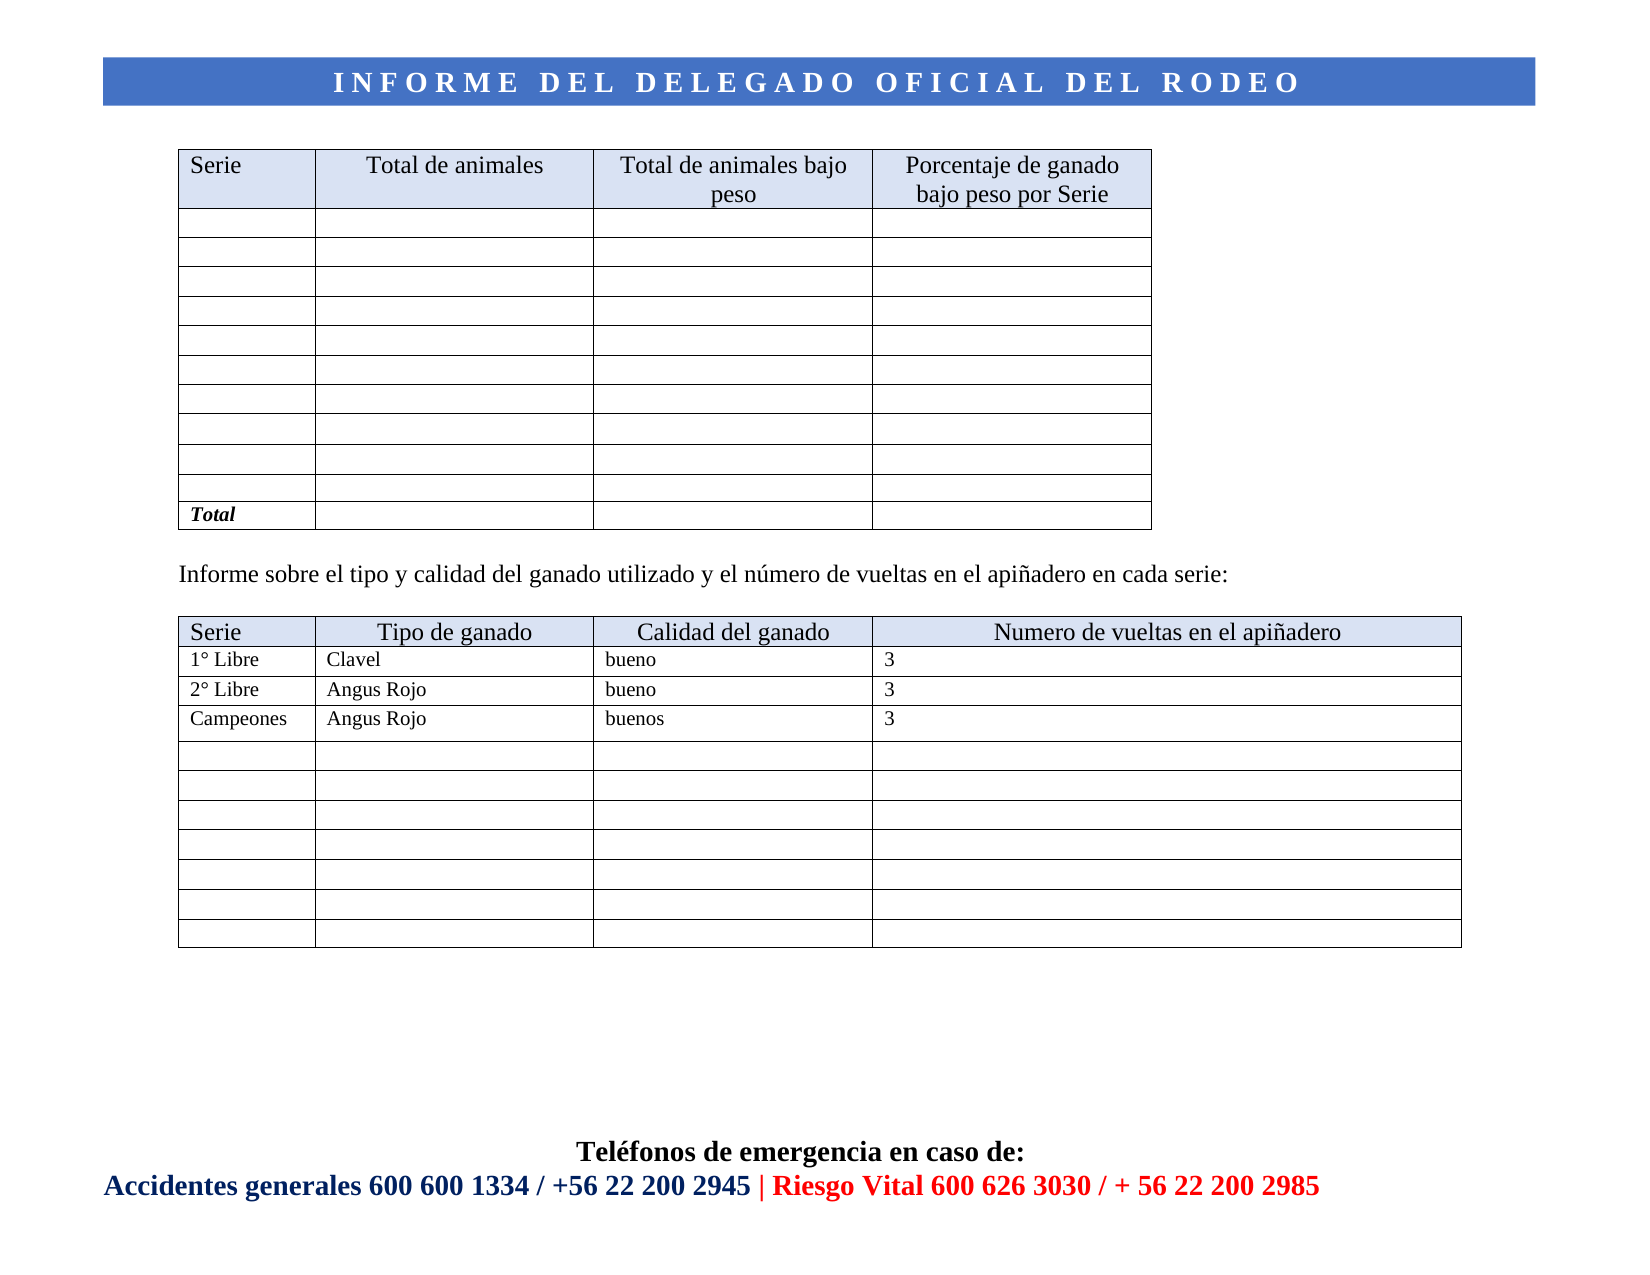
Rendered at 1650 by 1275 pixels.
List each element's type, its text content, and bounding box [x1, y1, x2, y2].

table_cell [594, 742, 872, 770]
table_cell [873, 297, 1151, 325]
table_cell [594, 385, 872, 413]
table_header Tipo de ganado [316, 617, 593, 646]
table_cell buenos [594, 706, 872, 741]
table_cell 3 [873, 647, 1461, 676]
table_cell [179, 267, 315, 296]
table_cell [316, 445, 593, 473]
table_cell [873, 502, 1151, 529]
table_cell [179, 771, 315, 800]
table_cell [594, 830, 872, 858]
table_cell [873, 267, 1151, 296]
table_cell [594, 771, 872, 800]
table_cell [594, 502, 872, 529]
table_cell [594, 209, 872, 237]
table_cell Angus Rojo [316, 677, 593, 705]
table_cell [179, 742, 315, 770]
table_cell [594, 860, 872, 889]
table_cell [594, 890, 872, 919]
table_cell [594, 801, 872, 829]
table_cell [316, 502, 593, 529]
table_cell [316, 830, 593, 858]
table_cell [594, 356, 872, 384]
table_cell Campeones [179, 706, 315, 741]
table_cell [179, 209, 315, 237]
table_cell [179, 385, 315, 413]
table_cell [594, 297, 872, 325]
table_cell [873, 830, 1461, 858]
table_cell [873, 385, 1151, 413]
table_cell [316, 414, 593, 444]
table_cell [316, 267, 593, 296]
list Informe sobre el tipo y calidad del ganado utilizado y el número de vueltas en el apiñadero en cada serie: [178, 559, 1536, 588]
table_cell 2° Libre [179, 677, 315, 705]
table_cell [873, 475, 1151, 501]
table_cell [316, 771, 593, 800]
table_cell [316, 920, 593, 947]
table_header Numero de vueltas en el apiñadero [873, 617, 1461, 646]
table_cell [179, 920, 315, 947]
table_cell [594, 475, 872, 501]
table_cell [873, 771, 1461, 800]
table_header Calidad del ganado [594, 617, 872, 646]
table_cell [873, 920, 1461, 947]
table_cell [594, 267, 872, 296]
table_cell [316, 742, 593, 770]
table_cell [873, 742, 1461, 770]
table_cell Angus Rojo [316, 706, 593, 741]
table_cell [179, 238, 315, 266]
table_cell [873, 890, 1461, 919]
table_header Serie [179, 617, 315, 646]
table_cell [179, 475, 315, 501]
table_cell [594, 414, 872, 444]
table_cell [873, 209, 1151, 237]
table_cell [873, 860, 1461, 889]
table_cell 1° Libre [179, 647, 315, 676]
table_header Total de animales [316, 150, 593, 208]
table_cell [316, 356, 593, 384]
table_cell [179, 830, 315, 858]
table_cell [179, 860, 315, 889]
table_cell Clavel [316, 647, 593, 676]
table_cell 3 [873, 706, 1461, 741]
table_header Total de animales bajo peso [594, 150, 872, 208]
table_cell [179, 445, 315, 473]
table_cell 3 [873, 677, 1461, 705]
table_cell [316, 209, 593, 237]
table_cell [316, 860, 593, 889]
table_cell [873, 801, 1461, 829]
table_cell [316, 890, 593, 919]
table_cell [873, 326, 1151, 354]
table_cell [316, 238, 593, 266]
table_header Porcentaje de ganado bajo peso por Serie [873, 150, 1151, 208]
table_cell [594, 445, 872, 473]
table_header Serie [179, 150, 315, 208]
table_cell [873, 238, 1151, 266]
table_cell [873, 356, 1151, 384]
table_cell [179, 326, 315, 354]
table_cell [179, 297, 315, 325]
table_cell [179, 414, 315, 444]
table_cell bueno [594, 677, 872, 705]
table_cell Total [179, 502, 315, 529]
table_cell [179, 356, 315, 384]
table_cell [316, 297, 593, 325]
table_cell [594, 238, 872, 266]
table_cell [594, 326, 872, 354]
table_cell [179, 801, 315, 829]
table_cell [316, 475, 593, 501]
table_cell [873, 414, 1151, 444]
table_cell bueno [594, 647, 872, 676]
table_cell [594, 920, 872, 947]
table_cell [316, 801, 593, 829]
table_cell [873, 445, 1151, 473]
table_cell [316, 326, 593, 354]
table_cell [316, 385, 593, 413]
table_cell [179, 890, 315, 919]
